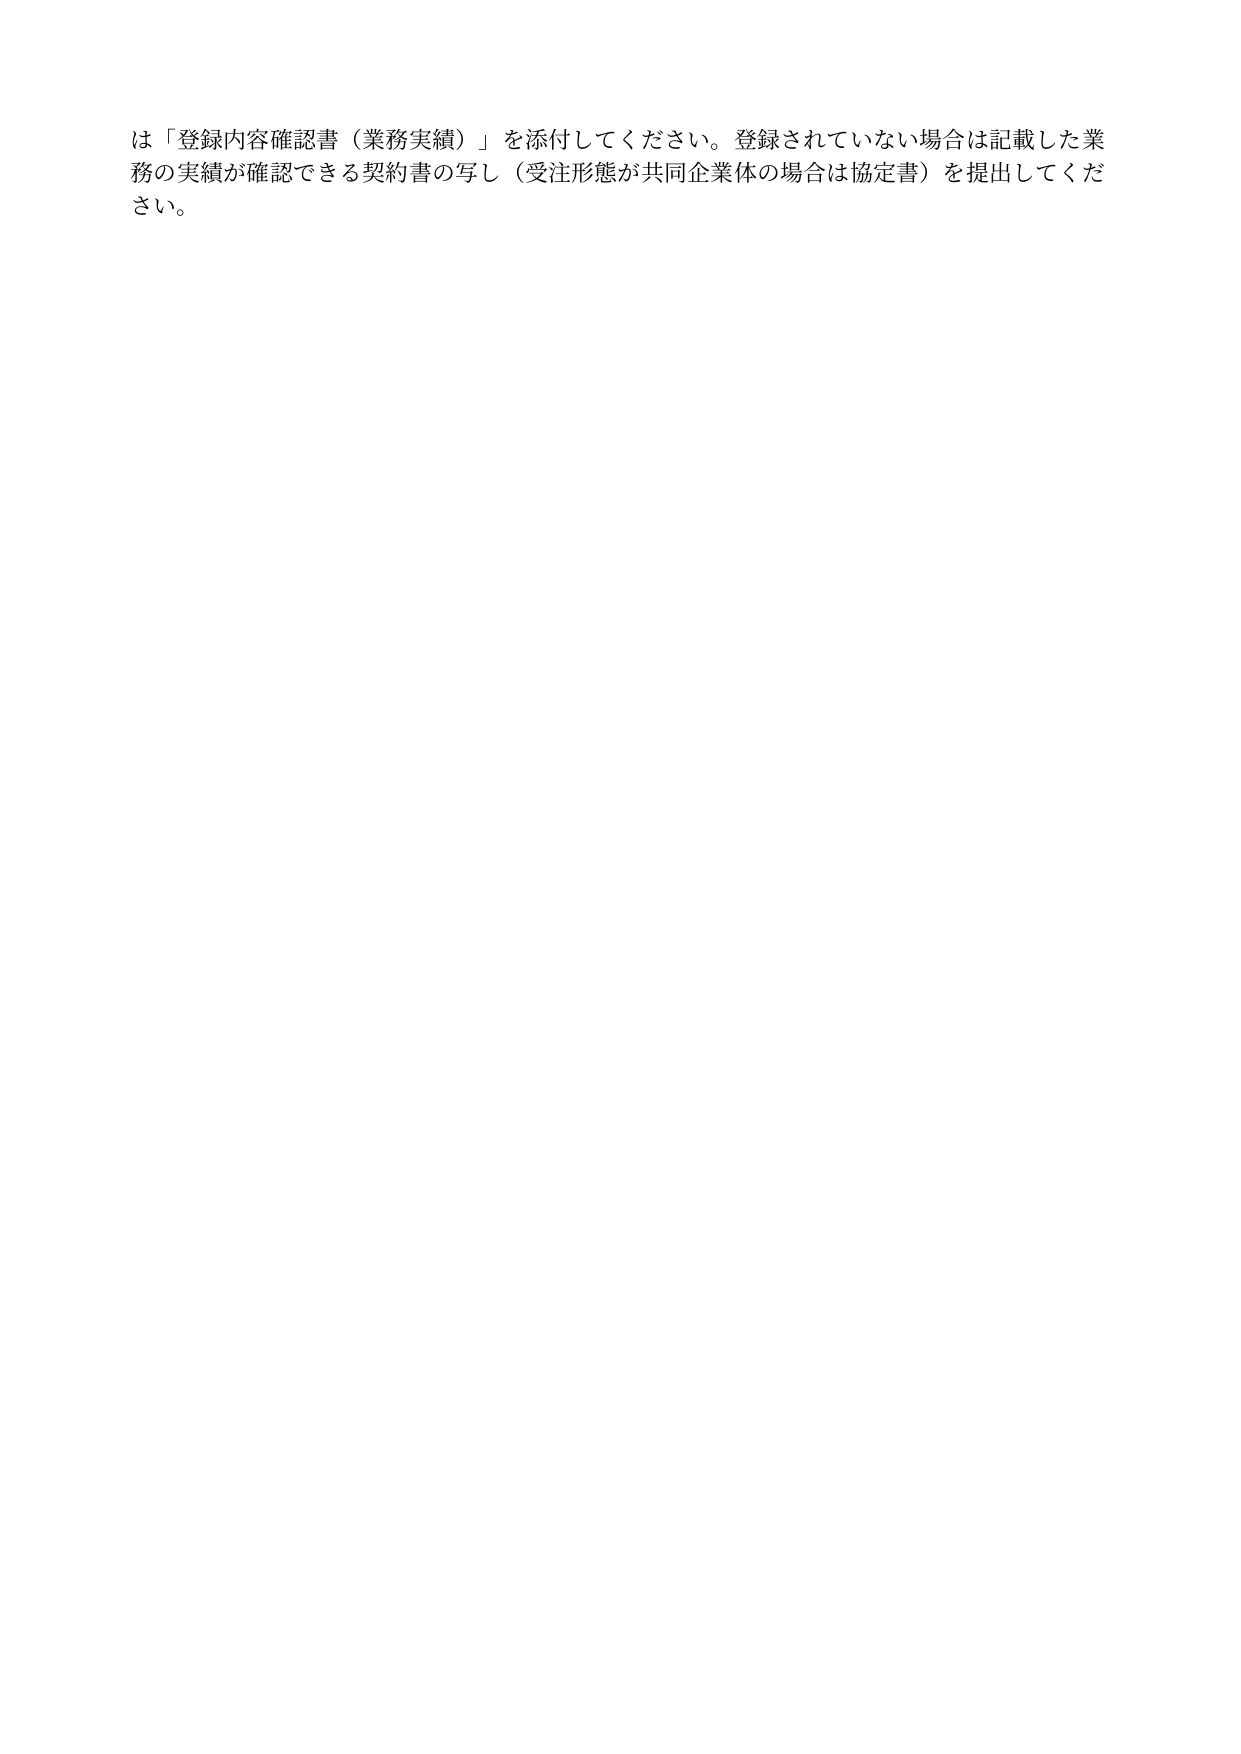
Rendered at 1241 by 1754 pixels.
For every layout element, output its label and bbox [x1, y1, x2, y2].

text [131, 122, 1109, 221]
